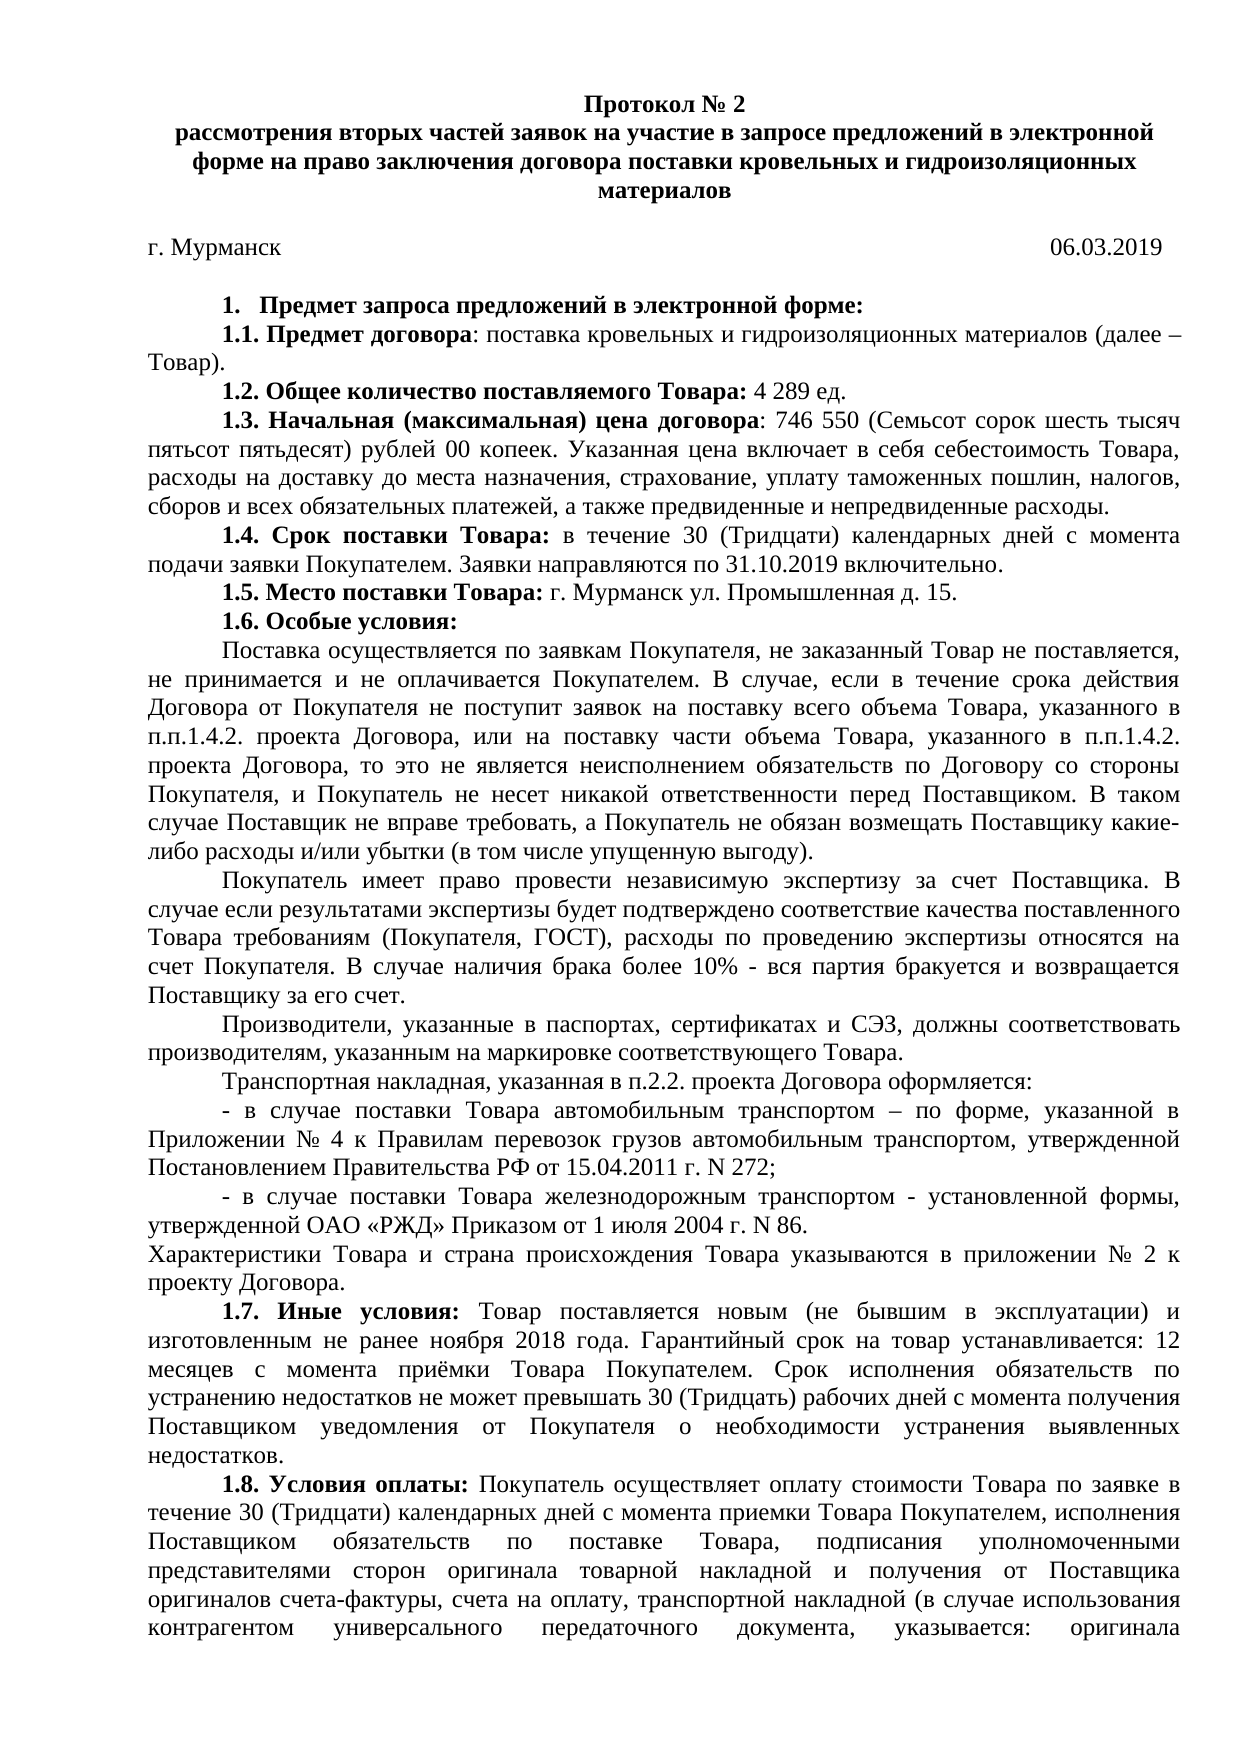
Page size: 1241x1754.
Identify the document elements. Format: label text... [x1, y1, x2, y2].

text 1.2. Общее количество поставляемого Товара: 4 289 ед. [148, 376, 1181, 405]
text Транспортная накладная, указанная в п.2.2. проекта Договора оформляется: [148, 1066, 1181, 1095]
text 1.4. Срок поставки Товара: в течение 30 (Тридцати) календарных дней с момента подачи заявки Покупателем. Заявки направляются по 31.10.2019 включительно. [148, 520, 1181, 577]
text г. Мурманск 06.03.2019 [148, 232, 1181, 261]
text Поставка осуществляется по заявкам Покупателя, не заказанный Товар не поставляется, не принимается и не оплачивается Покупателем. В случае, если в течение срока действия Договора от Покупателя не поступит заявок на поставку всего объема Товара, указанного в п.п.1.4.2. проекта Договора, или на поставку части объема Товара, указанного в п.п.1.4.2. проекта Договора, то это не является неисполнением обязательств по Договору со стороны Покупателя, и Покупатель не несет никакой ответственности перед Поставщиком. В таком случае Поставщик не вправе требовать, а Покупатель не обязан возмещать Поставщику какие-либо расходы и/или убытки (в том числе упущенную выгоду). [148, 635, 1181, 865]
text Характеристики Товара и страна происхождения Товара указываются в приложении № 2 к проекту Договора. [148, 1239, 1181, 1296]
text - в случае поставки Товара автомобильным транспортом – по форме, указанной в Приложении № 4 к Правилам перевозок грузов автомобильным транспортом, утвержденной Постановлением Правительства РФ от 15.04.2011 г. N 272; [148, 1095, 1181, 1181]
text Производители, указанные в паспортах, сертификатах и СЭЗ, должны соответствовать производителям, указанным на маркировке соответствующего Товара. [148, 1009, 1181, 1066]
text - в случае поставки Товара железнодорожным транспортом - установленной формы, утвержденной ОАО «РЖД» Приказом от 1 июля 2004 г. N 86. [148, 1181, 1181, 1239]
text Протокол № 2 [148, 89, 1181, 117]
text рассмотрения вторых частей заявок на участие в запросе предложений в электронной форме на право заключения договора поставки кровельных и гидроизоляционных материалов [148, 117, 1181, 204]
text 1.3. Начальная (максимальная) цена договора: 746 550 (Семьсот сорок шесть тысяч пятьсот пятьдесят) рублей 00 копеек. Указанная цена включает в себя себестоимость Товара, расходы на доставку до места назначения, страхование, уплату таможенных пошлин, налогов, сборов и всех обязательных платежей, а также предвиденные и непредвиденные расходы. [148, 405, 1181, 520]
text 1.7. Иные условия: Товар поставляется новым (не бывшим в эксплуатации) и изготовленным не ранее ноября 2018 года. Гарантийный срок на товар устанавливается: 12 месяцев с момента приёмки Товара Покупателем. Срок исполнения обязательств по устранению недостатков не может превышать 30 (Тридцать) рабочих дней с момента получения Поставщиком уведомления от Покупателя о необходимости устранения выявленных недостатков. [148, 1296, 1181, 1469]
subtitle Предмет запроса предложений в электронной форме: [222, 290, 1181, 319]
text 1.6. Особые условия: [148, 606, 1181, 635]
text 1.5. Место поставки Товара: г. Мурманск ул. Промышленная д. 15. [148, 577, 1181, 606]
text 1.1. Предмет договора: поставка кровельных и гидроизоляционных материалов (далее – Товар). [148, 319, 1181, 376]
text Покупатель имеет право провести независимую экспертизу за счет Поставщика. В случае если результатами экспертизы будет подтверждено соответствие качества поставленного Товара требованиям (Покупателя, ГОСТ), расходы по проведению экспертизы относятся на счет Покупателя. В случае наличия брака более 10% - вся партия бракуется и возвращается Поставщику за его счет. [148, 865, 1181, 1009]
